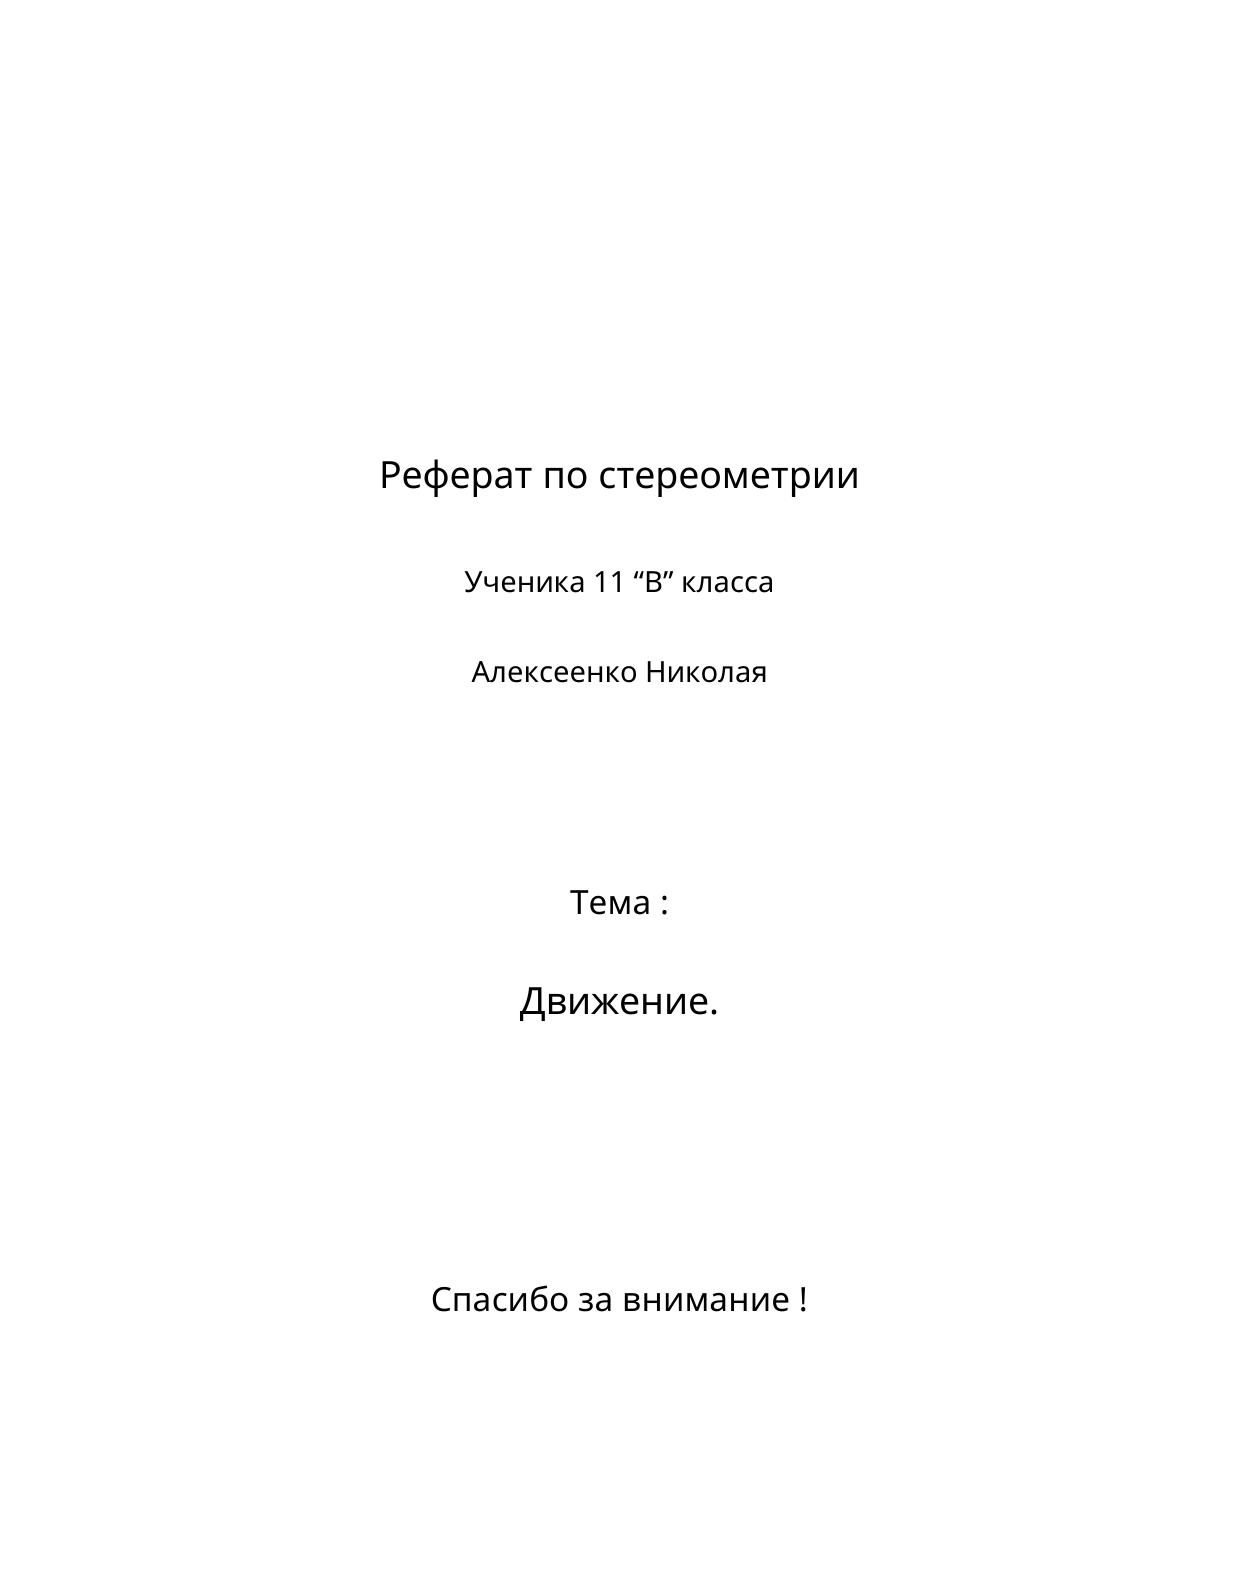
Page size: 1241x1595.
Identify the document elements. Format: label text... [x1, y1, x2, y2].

text Алексеенко Николая [87, 651, 1152, 691]
text Ученика 11 “В” класса [87, 562, 1152, 601]
text Тема : [87, 878, 1152, 924]
text Реферат по стереометрии [87, 448, 1152, 499]
text Движение. [87, 974, 1152, 1025]
text Спасибо за внимание ! [87, 1275, 1152, 1321]
